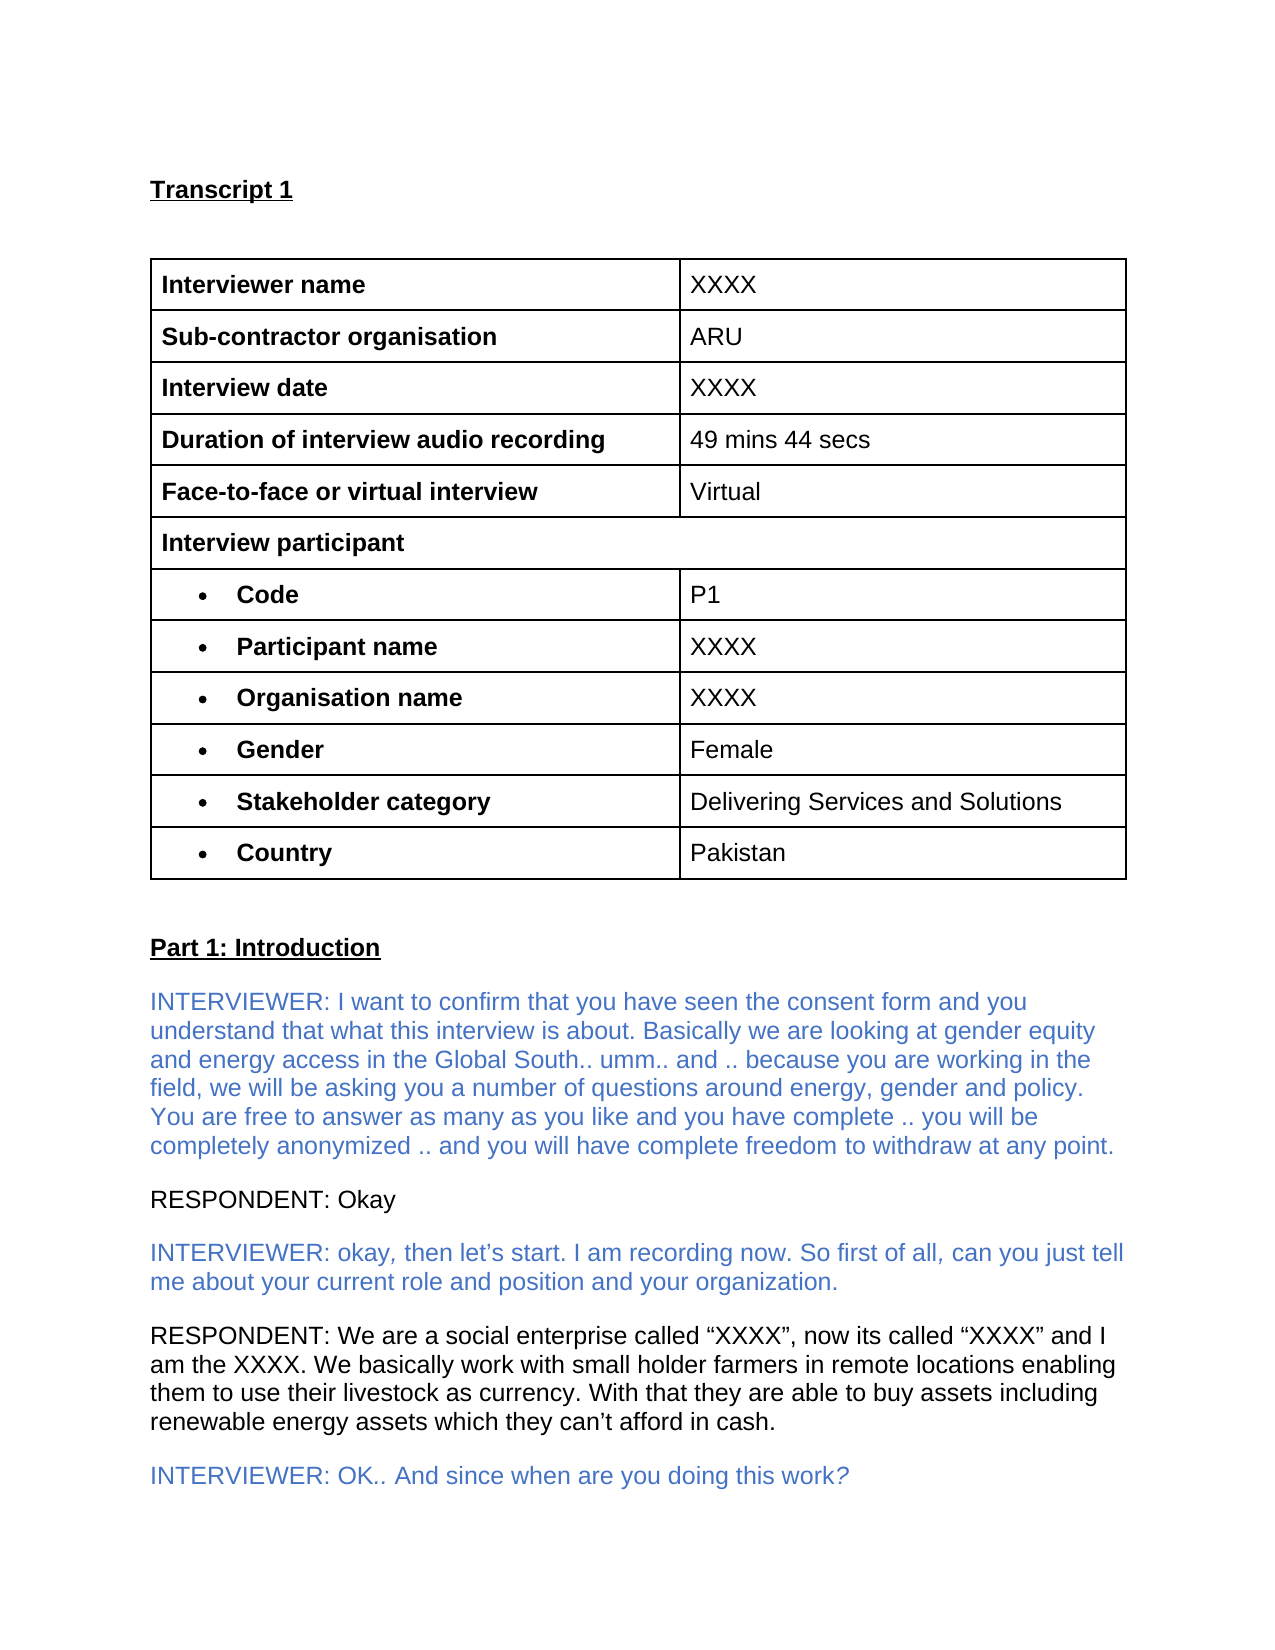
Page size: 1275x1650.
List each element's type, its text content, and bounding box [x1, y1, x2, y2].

table_cell Organisation name [152, 673, 679, 722]
table_header Interviewer name [152, 260, 679, 309]
text RESPONDENT: Okay [150, 1184, 1125, 1213]
table_cell Sub-contractor organisation [152, 311, 679, 361]
table_cell Delivering Services and Solutions [681, 776, 1125, 826]
table_cell 49 mins 44 secs [681, 415, 1125, 464]
text INTERVIEWER: OK.. And since when are you doing this work? [150, 1461, 1125, 1489]
table_cell Code [152, 570, 679, 619]
table_cell Stakeholder category [152, 776, 679, 826]
table_cell Pakistan [681, 828, 1125, 877]
table_cell Gender [152, 725, 679, 774]
table_cell Interview date [152, 363, 679, 412]
table_cell Duration of interview audio recording [152, 415, 679, 464]
table_cell Female [681, 725, 1125, 774]
text INTERVIEWER: I want to confirm that you have seen the consent form and you understand that what this interview is about. Basically we are looking at gender equity and energy access in the Global South.. umm.. and .. because you are working in the field, we will be asking you a number of questions around energy, gender and policy. You are free to answer as many as you like and you have complete .. you will be completely anonymized .. and you will have complete freedom to withdraw at any point. [150, 987, 1125, 1159]
table_cell Face-to-face or virtual interview [152, 466, 679, 516]
text INTERVIEWER: okay, then let’s start. I am recording now. So first of all, can you just tell me about your current role and position and your organization. [150, 1238, 1125, 1296]
table_cell XXXX [681, 363, 1125, 412]
table_cell ARU [681, 311, 1125, 361]
text RESPONDENT: We are a social enterprise called “XXXX”, now its called “XXXX” and I am the XXXX. We basically work with small holder farmers in remote locations enabling them to use their livestock as currency. With that they are able to buy assets including renewable energy assets which they can’t afford in cash. [150, 1321, 1125, 1436]
table_cell Virtual [681, 466, 1125, 516]
text Part 1: Introduction [150, 933, 1125, 962]
text Transcript 1 [150, 175, 1125, 204]
table_header XXXX [681, 260, 1125, 309]
table_cell XXXX [681, 621, 1125, 671]
table_cell XXXX [681, 673, 1125, 722]
table_cell Participant name [152, 621, 679, 671]
table_cell Interview participant [152, 518, 1125, 567]
table_cell P1 [681, 570, 1125, 619]
table_cell Country [152, 828, 679, 877]
